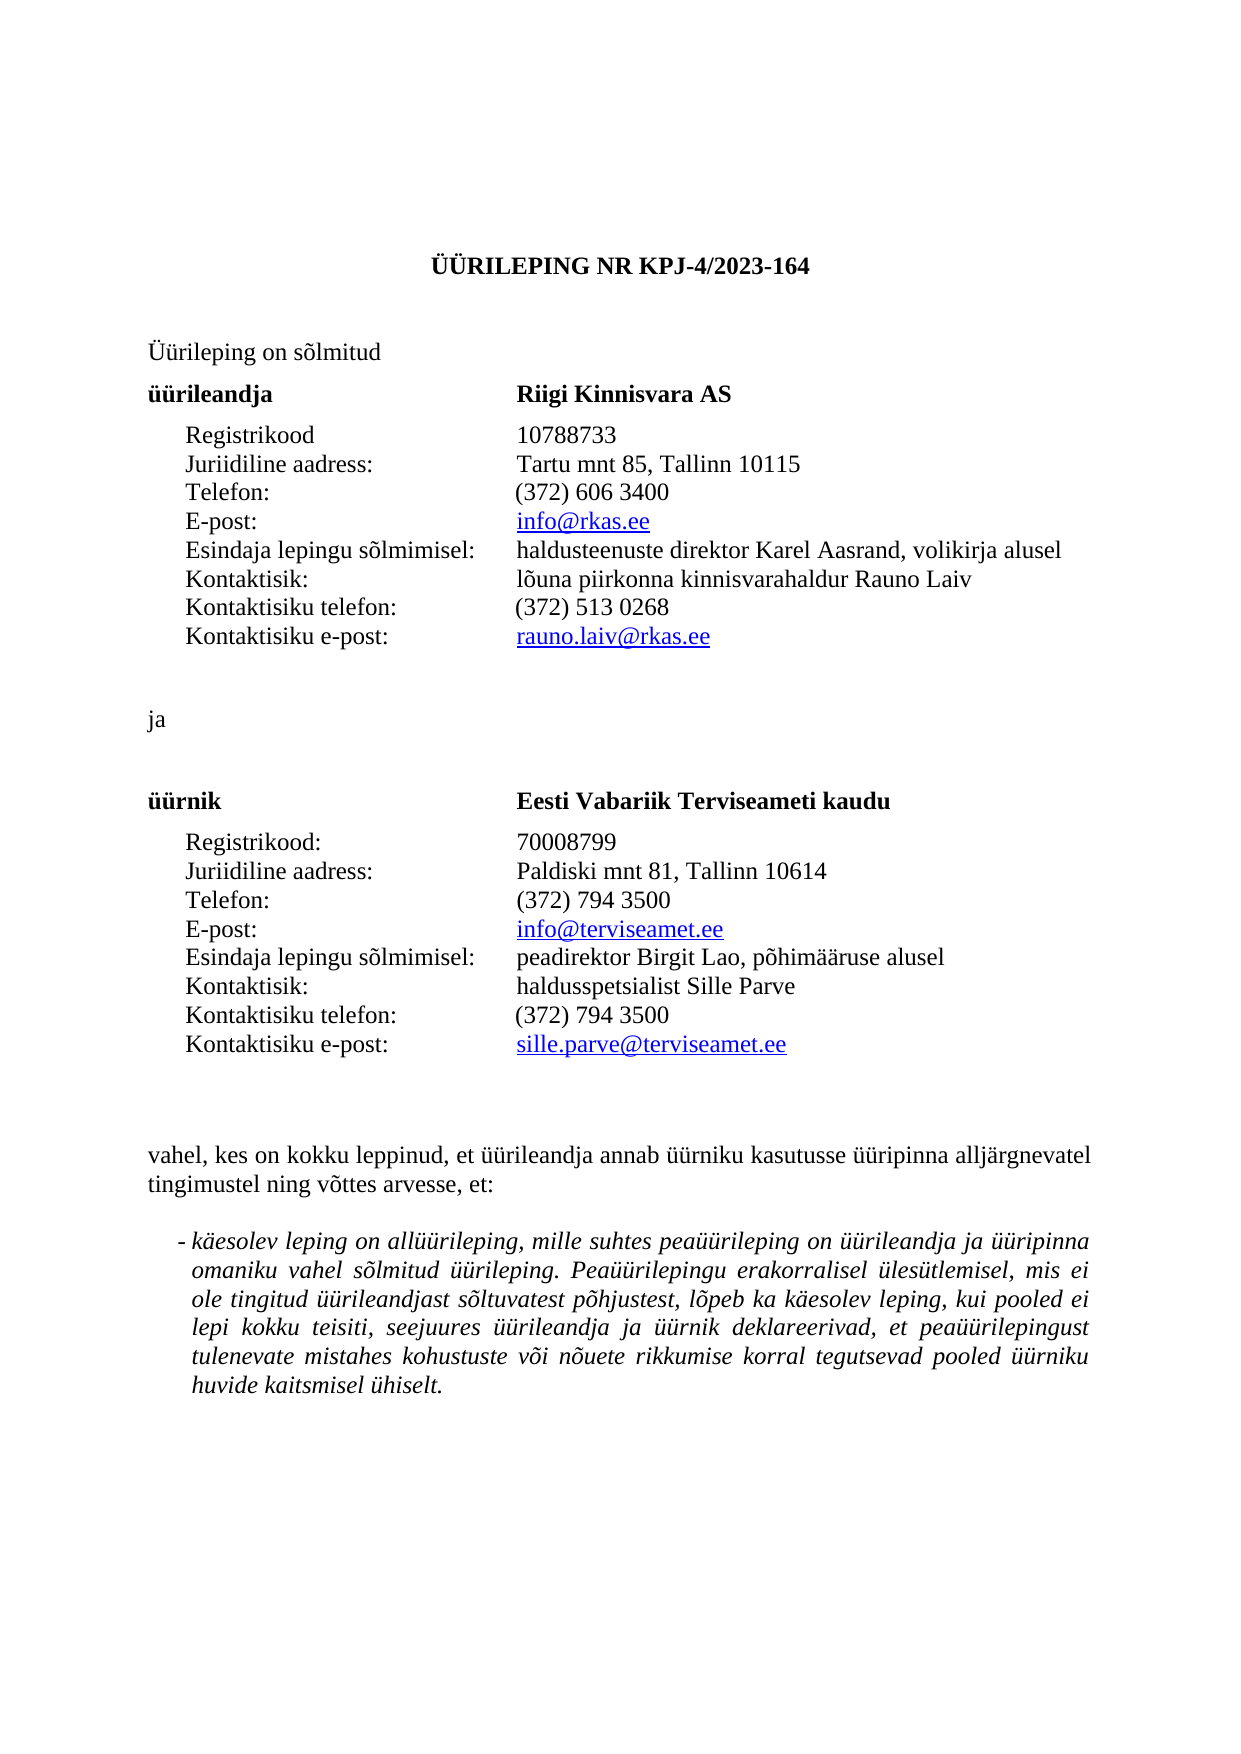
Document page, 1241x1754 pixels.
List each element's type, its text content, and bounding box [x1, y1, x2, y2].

text E-post: info@terviseamet.ee [148, 914, 1092, 942]
text Esindaja lepingu sõlmimisel: haldusteenuste direktor Karel Aasrand, volikirja alusel [148, 535, 1092, 564]
text Kontaktisiku e-post: rauno.laiv@rkas.ee [148, 621, 1092, 650]
text vahel, kes on kokku leppinud, et üürileandja annab üürniku kasutusse üüripinna alljärgnevatel tingimustel ning võttes arvesse, et: [148, 1140, 1092, 1197]
text ja [148, 704, 1092, 732]
text Kontaktisik: lõuna piirkonna kinnisvarahaldur Rauno Laiv [148, 564, 1092, 592]
text Kontaktisik: haldusspetsialist Sille Parve [148, 971, 1092, 1000]
text ÜÜRILEPING NR KPJ-4/2023-164 [148, 251, 1092, 280]
text üürileandja Riigi Kinnisvara AS [148, 379, 1092, 407]
text Registrikood 10788733 [185, 420, 1092, 449]
list käesolev leping on allüürileping, mille suhtes peaüürileping on üürileandja ja üüripinna omaniku vahel sõlmitud üürileping. Peaüürilepingu erakorralisel ülesütlemisel, mis ei ole tingitud üürileandjast sõltuvatest põhjustest, lõpeb ka käesolev leping, kui pooled ei lepi kokku teisiti, seejuures üürileandja ja üürnik deklareerivad, et peaüürilepingust tulenevate mistahes kohustuste või nõuete rikkumise korral tegutsevad pooled üürniku huvide kaitsmisel ühiselt. [177, 1226, 1092, 1399]
text Kontaktisiku telefon: (372) 513 0268 [148, 592, 1092, 621]
text Juriidiline aadress: Tartu mnt 85, Tallinn 10115 [148, 449, 1092, 477]
text Esindaja lepingu sõlmimisel: peadirektor Birgit Lao, põhimääruse alusel [148, 942, 1092, 971]
text Registrikood: 70008799 [148, 827, 1092, 856]
text Telefon: (372) 794 3500 [148, 885, 1092, 914]
text Telefon: (372) 606 3400 [148, 477, 1092, 506]
text Kontaktisiku e-post: sille.parve@terviseamet.ee [148, 1029, 1092, 1057]
text üürnik Eesti Vabariik Terviseameti kaudu [148, 786, 1092, 815]
text Kontaktisiku telefon: (372) 794 3500 [148, 1000, 1092, 1029]
text E-post: info@rkas.ee [148, 506, 1092, 535]
text Üürileping on sõlmitud [148, 337, 1092, 366]
text Juriidiline aadress: Paldiski mnt 81, Tallinn 10614 [148, 856, 1092, 885]
